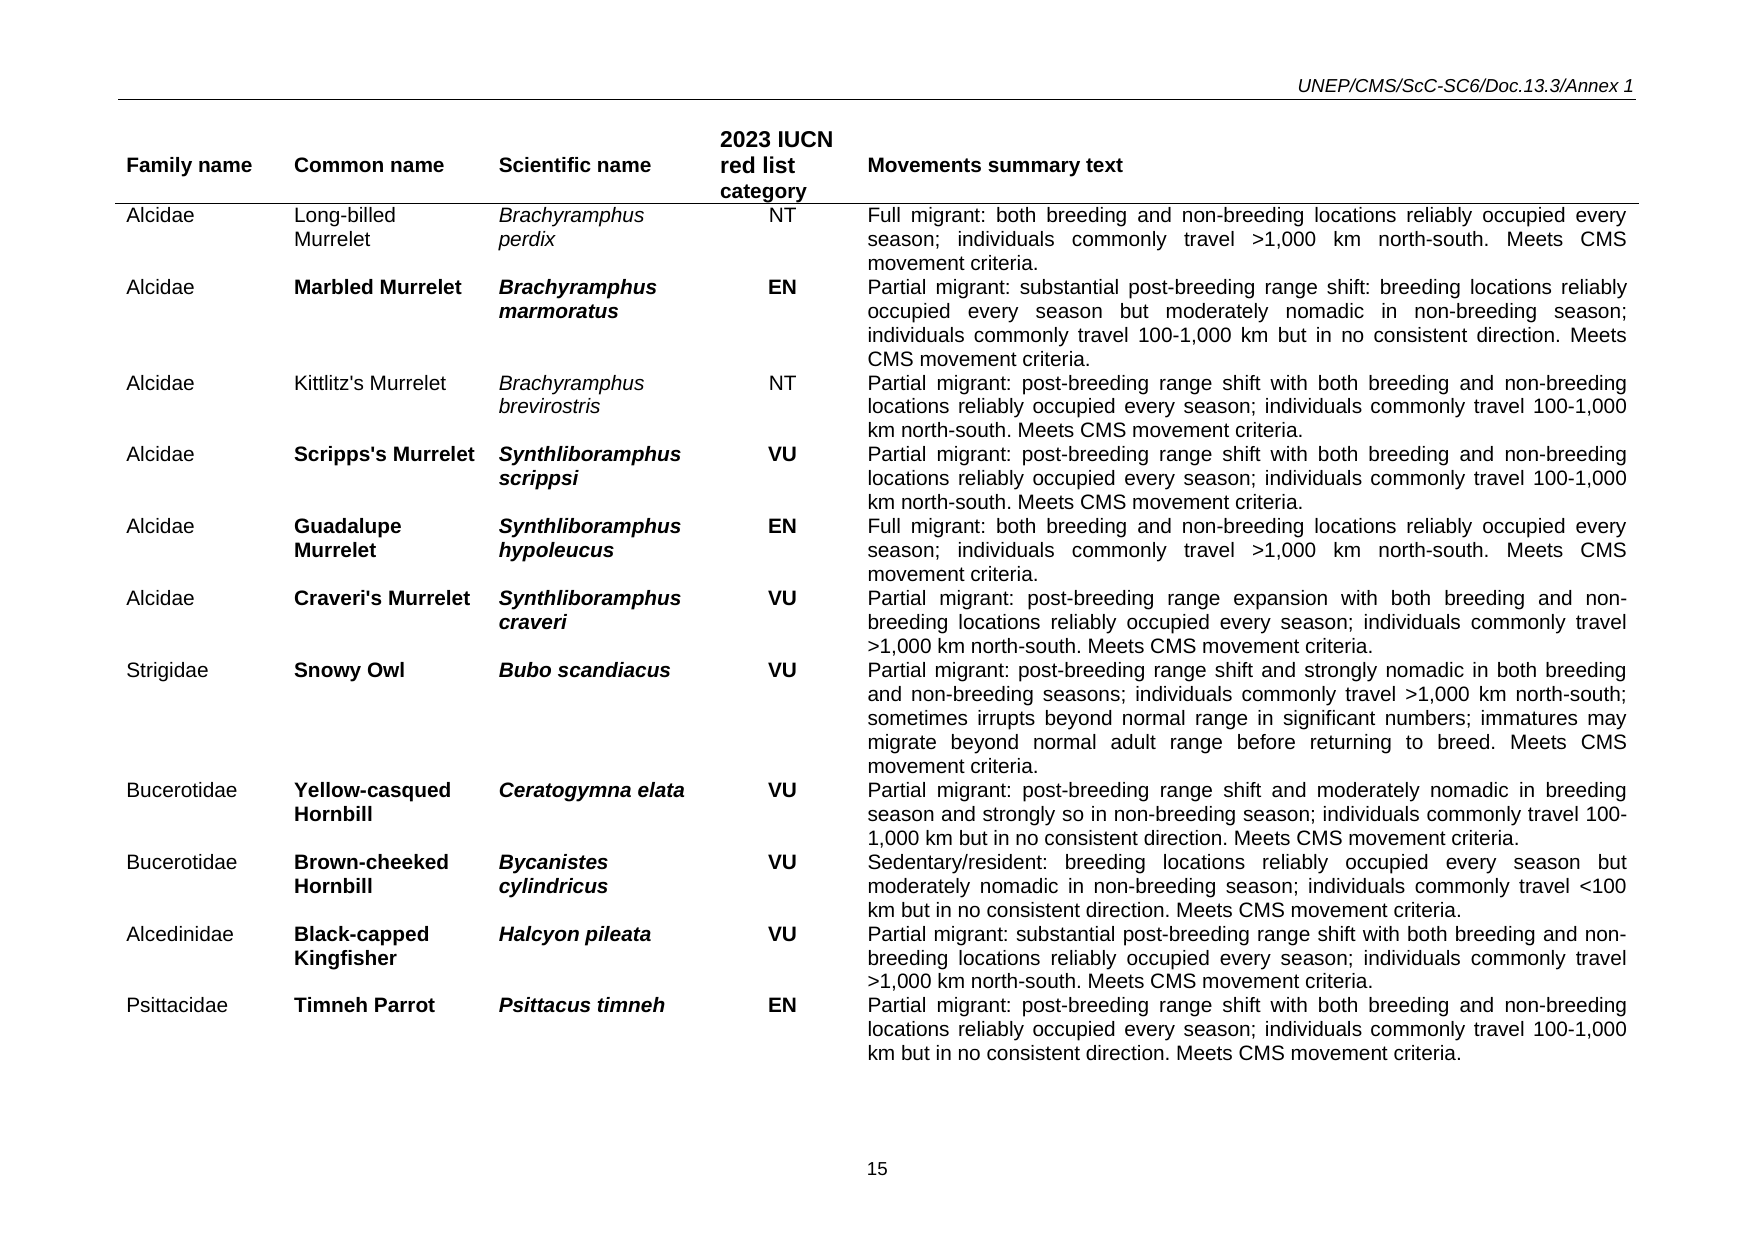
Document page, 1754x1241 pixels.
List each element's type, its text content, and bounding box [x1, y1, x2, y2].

table_cell Partial migrant: substantial post-breeding range shift: breeding locations reliably occupied every season but moderately nomadic in non-breeding season; individuals commonly travel 100-1,000 km but in no consistent direction. Meets CMS movement criteria. [856, 275, 1639, 370]
table_cell Full migrant: both breeding and non-breeding locations reliably occupied every season; individuals commonly travel >1,000 km north-south. Meets CMS movement criteria. [856, 204, 1639, 274]
table_cell VU [709, 586, 856, 658]
table_cell Alcidae [115, 275, 283, 370]
table_cell Scripps's Murrelet [283, 442, 487, 514]
table_cell Bubo scandiacus [487, 658, 709, 778]
table_cell Full migrant: both breeding and non-breeding locations reliably occupied every season; individuals commonly travel >1,000 km north-south. Meets CMS movement criteria. [856, 514, 1639, 586]
table_cell Guadalupe Murrelet [283, 514, 487, 586]
table_cell Partial migrant: post-breeding range shift with both breeding and non-breeding locations reliably occupied every season; individuals commonly travel 100-1,000 km north-south. Meets CMS movement criteria. [856, 370, 1639, 442]
table_cell Bucerotidae [115, 850, 283, 921]
table_header Family name [115, 126, 283, 203]
table_header Common name [283, 126, 487, 203]
table_cell Brown-cheeked Hornbill [283, 850, 487, 921]
table_cell NT [709, 370, 856, 442]
table_cell Partial migrant: post-breeding range shift with both breeding and non-breeding locations reliably occupied every season; individuals commonly travel 100-1,000 km but in no consistent direction. Meets CMS movement criteria. [856, 993, 1639, 1065]
table_cell Strigidae [115, 658, 283, 778]
table_cell Alcidae [115, 586, 283, 658]
table_cell Snowy Owl [283, 658, 487, 778]
table_cell Kittlitz's Murrelet [283, 370, 487, 442]
table_cell Synthliboramphus scrippsi [487, 442, 709, 514]
table_cell Brachyramphus perdix [487, 204, 709, 274]
table_cell Black-capped Kingfisher [283, 921, 487, 993]
table_cell Alcedinidae [115, 921, 283, 993]
table_cell Psittacidae [115, 993, 283, 1065]
table_cell Alcidae [115, 204, 283, 274]
table_cell EN [709, 275, 856, 370]
table_cell Partial migrant: post-breeding range shift and strongly nomadic in both breeding and non-breeding seasons; individuals commonly travel >1,000 km north-south; sometimes irrupts beyond normal range in significant numbers; immatures may migrate beyond normal adult range before returning to breed. Meets CMS movement criteria. [856, 658, 1639, 778]
table_cell Brachyramphus brevirostris [487, 370, 709, 442]
table_cell Ceratogymna elata [487, 778, 709, 849]
table_cell Timneh Parrot [283, 993, 487, 1065]
table_cell Alcidae [115, 514, 283, 586]
table_cell VU [709, 442, 856, 514]
table_cell Partial migrant: post-breeding range expansion with both breeding and non-breeding locations reliably occupied every season; individuals commonly travel >1,000 km north-south. Meets CMS movement criteria. [856, 586, 1639, 658]
table_cell Partial migrant: substantial post-breeding range shift with both breeding and non-breeding locations reliably occupied every season; individuals commonly travel >1,000 km north-south. Meets CMS movement criteria. [856, 921, 1639, 993]
table_cell Yellow-casqued Hornbill [283, 778, 487, 849]
table_cell VU [709, 778, 856, 849]
table_cell Halcyon pileata [487, 921, 709, 993]
table_cell NT [709, 204, 856, 274]
table_header Scientific name [487, 126, 709, 203]
table_cell VU [709, 921, 856, 993]
table_cell VU [709, 658, 856, 778]
table_cell Sedentary/resident: breeding locations reliably occupied every season but moderately nomadic in non-breeding season; individuals commonly travel <100 km but in no consistent direction. Meets CMS movement criteria. [856, 850, 1639, 921]
table_header Movements summary text [856, 126, 1639, 203]
table_cell EN [709, 514, 856, 586]
table_cell Brachyramphus marmoratus [487, 275, 709, 370]
table_cell VU [709, 850, 856, 921]
table_cell Marbled Murrelet [283, 275, 487, 370]
table_cell Bucerotidae [115, 778, 283, 849]
table_cell Craveri's Murrelet [283, 586, 487, 658]
table_cell EN [709, 993, 856, 1065]
table_cell Alcidae [115, 370, 283, 442]
table_cell Psittacus timneh [487, 993, 709, 1065]
table_cell Long-billed Murrelet [283, 204, 487, 274]
table_cell Partial migrant: post-breeding range shift and moderately nomadic in breeding season and strongly so in non-breeding season; individuals commonly travel 100-1,000 km but in no consistent direction. Meets CMS movement criteria. [856, 778, 1639, 849]
table_header 2023 IUCN red list category [709, 126, 856, 203]
table_cell Synthliboramphus hypoleucus [487, 514, 709, 586]
table_cell Alcidae [115, 442, 283, 514]
table_cell Synthliboramphus craveri [487, 586, 709, 658]
table_cell Bycanistes cylindricus [487, 850, 709, 921]
table_cell Partial migrant: post-breeding range shift with both breeding and non-breeding locations reliably occupied every season; individuals commonly travel 100-1,000 km north-south. Meets CMS movement criteria. [856, 442, 1639, 514]
